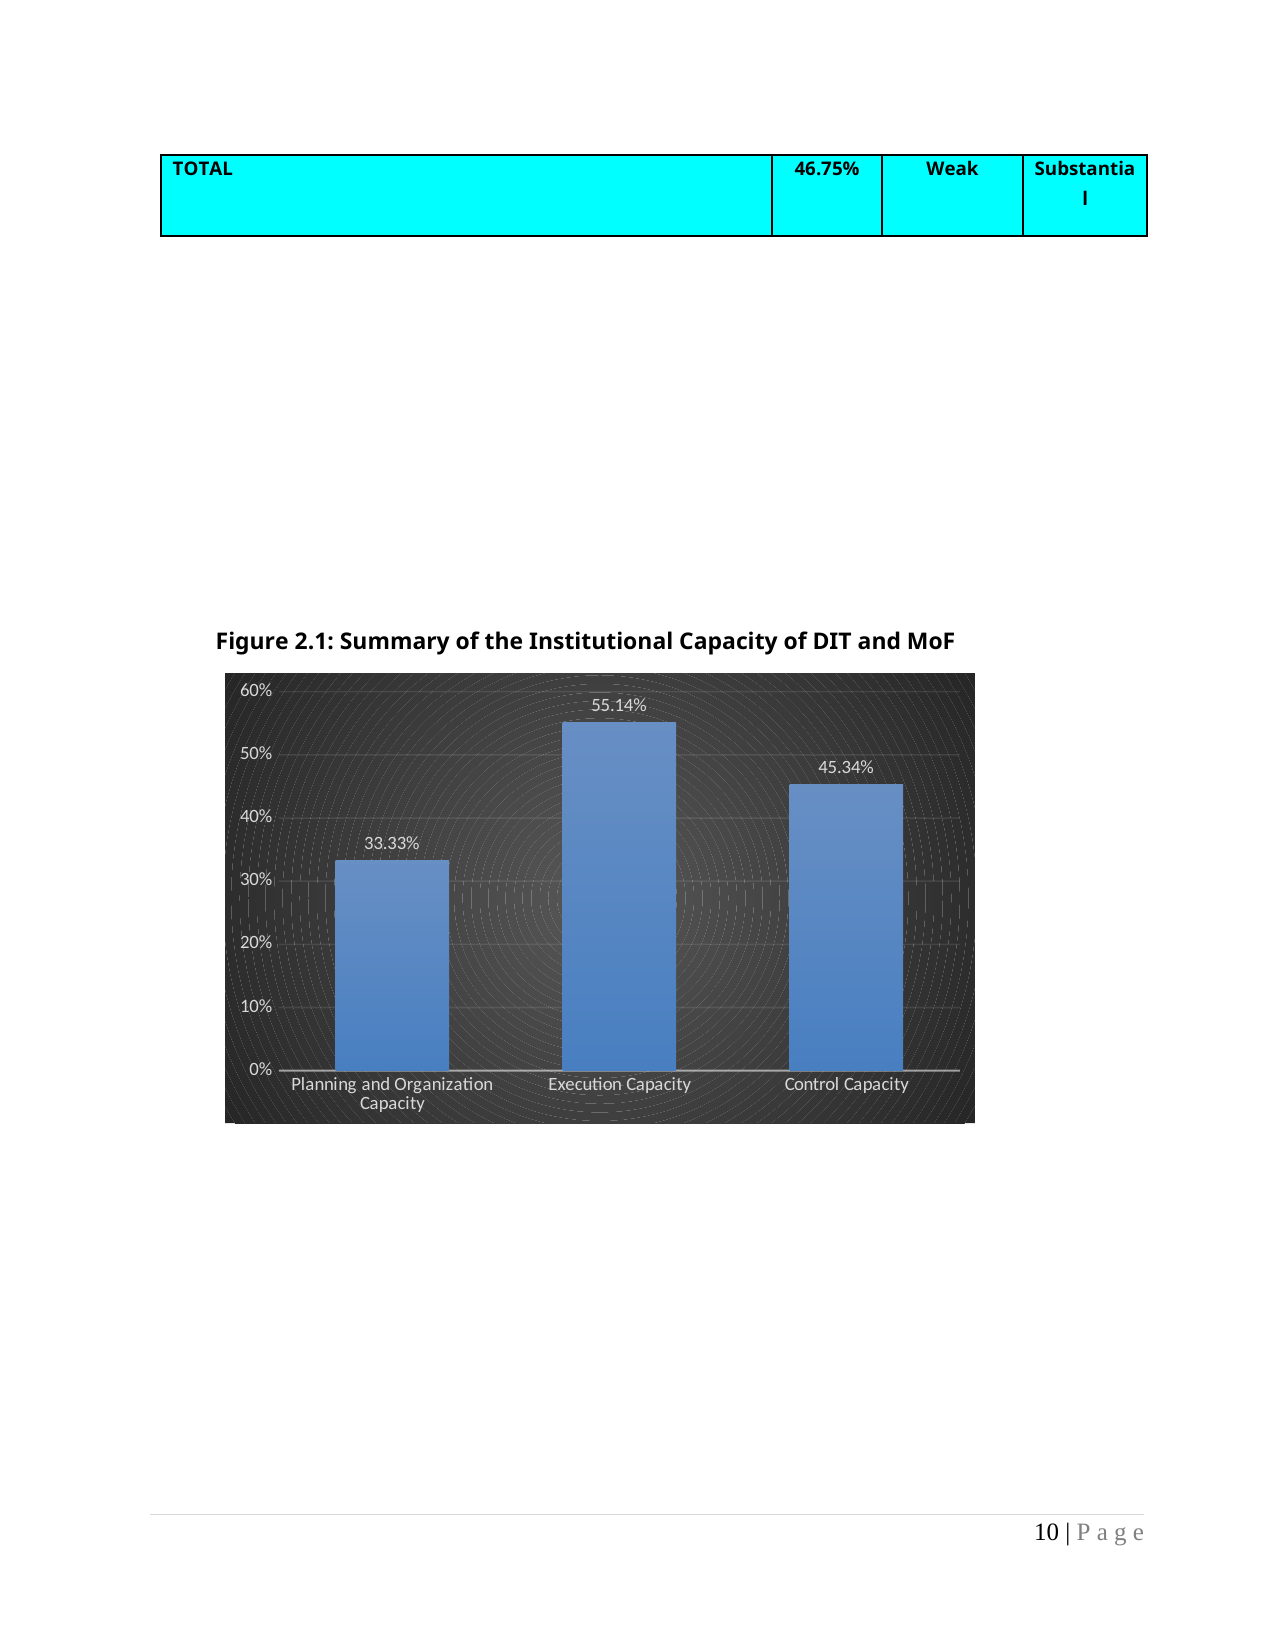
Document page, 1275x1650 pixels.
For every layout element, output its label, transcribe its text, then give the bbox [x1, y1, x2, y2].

table_cell Weak [883, 156, 1022, 235]
table_cell TOTAL [162, 156, 771, 235]
table_cell 46.75% [773, 156, 881, 235]
table_cell Substantial [1024, 156, 1146, 235]
text Figure 2.1: Summary of the Institutional Capacity of DIT and MoF [150, 625, 1144, 656]
